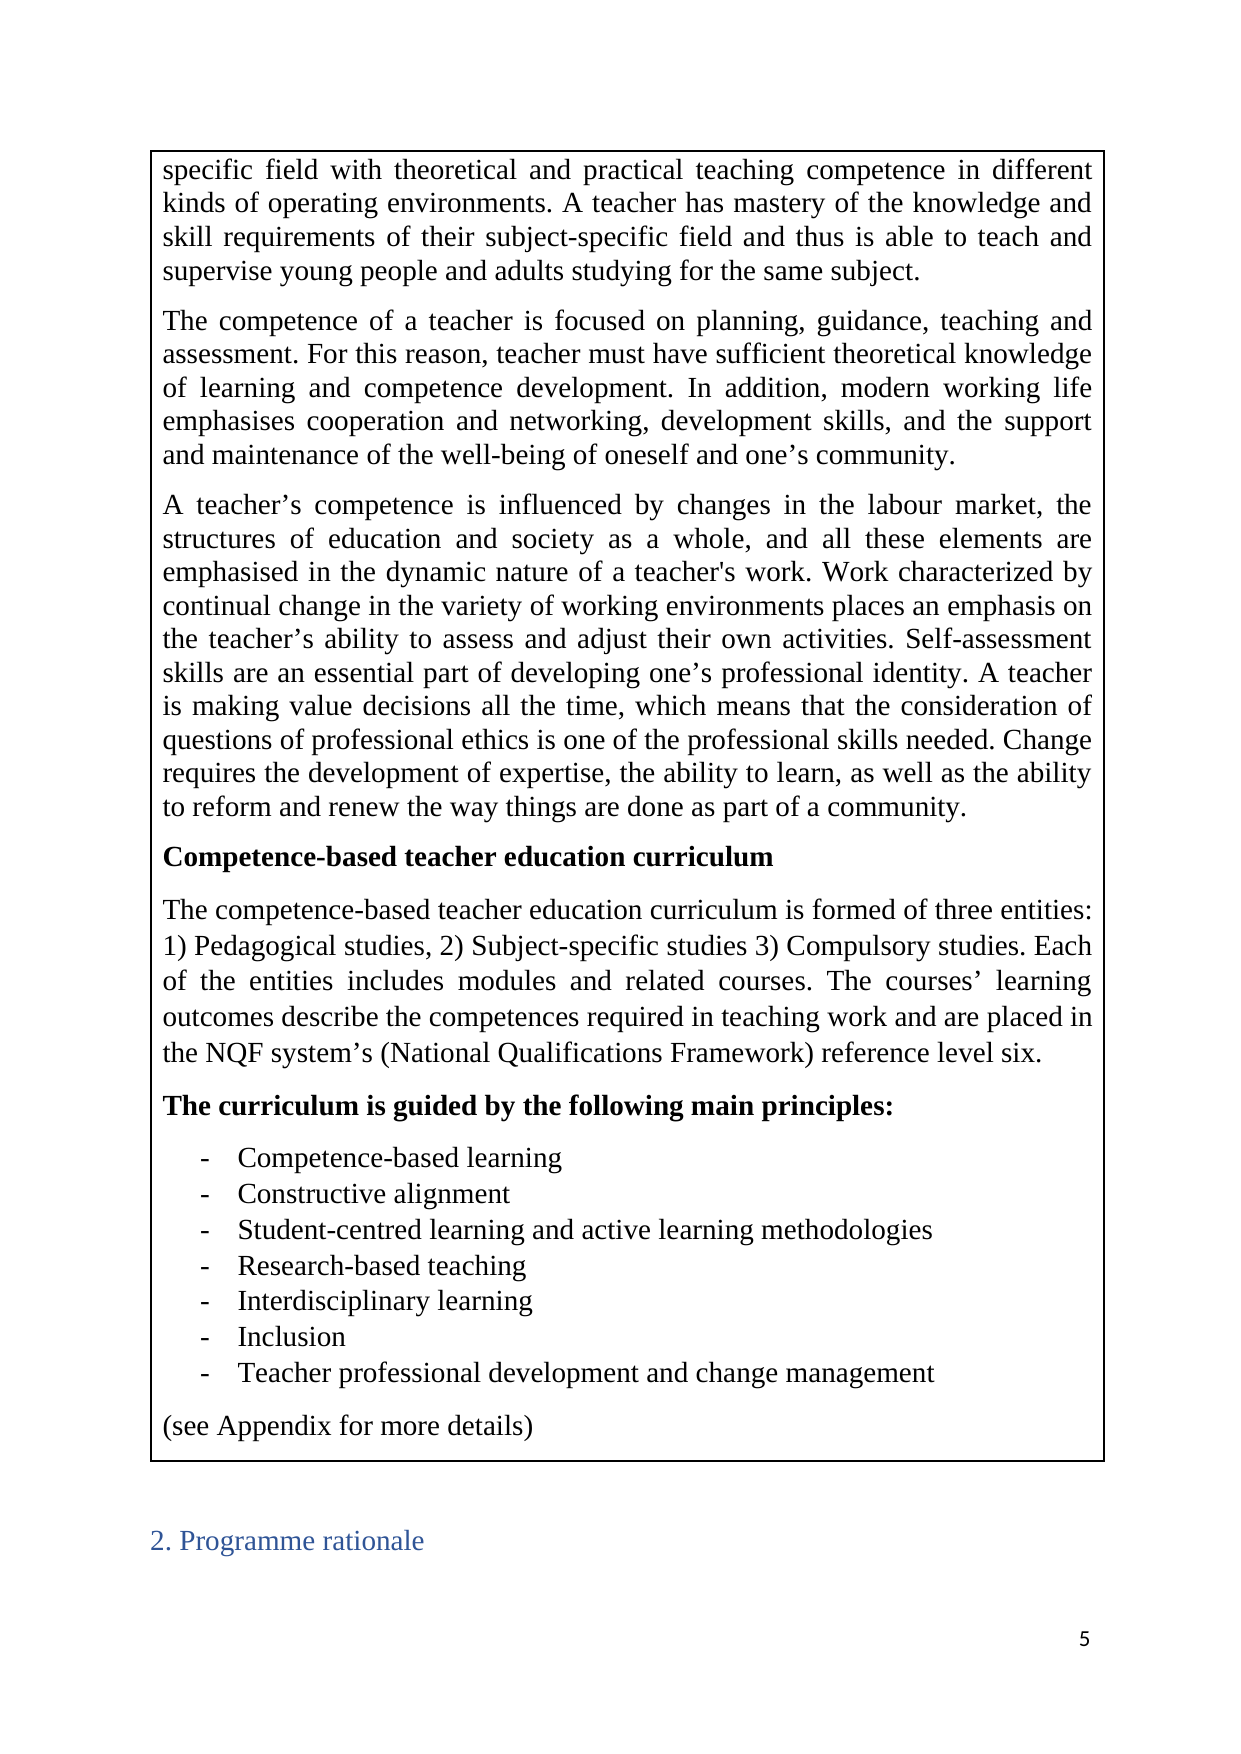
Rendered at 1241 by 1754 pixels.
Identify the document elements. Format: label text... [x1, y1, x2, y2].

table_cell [152, 152, 1103, 1460]
subtitle 2. Programme rationale [150, 1523, 1090, 1556]
